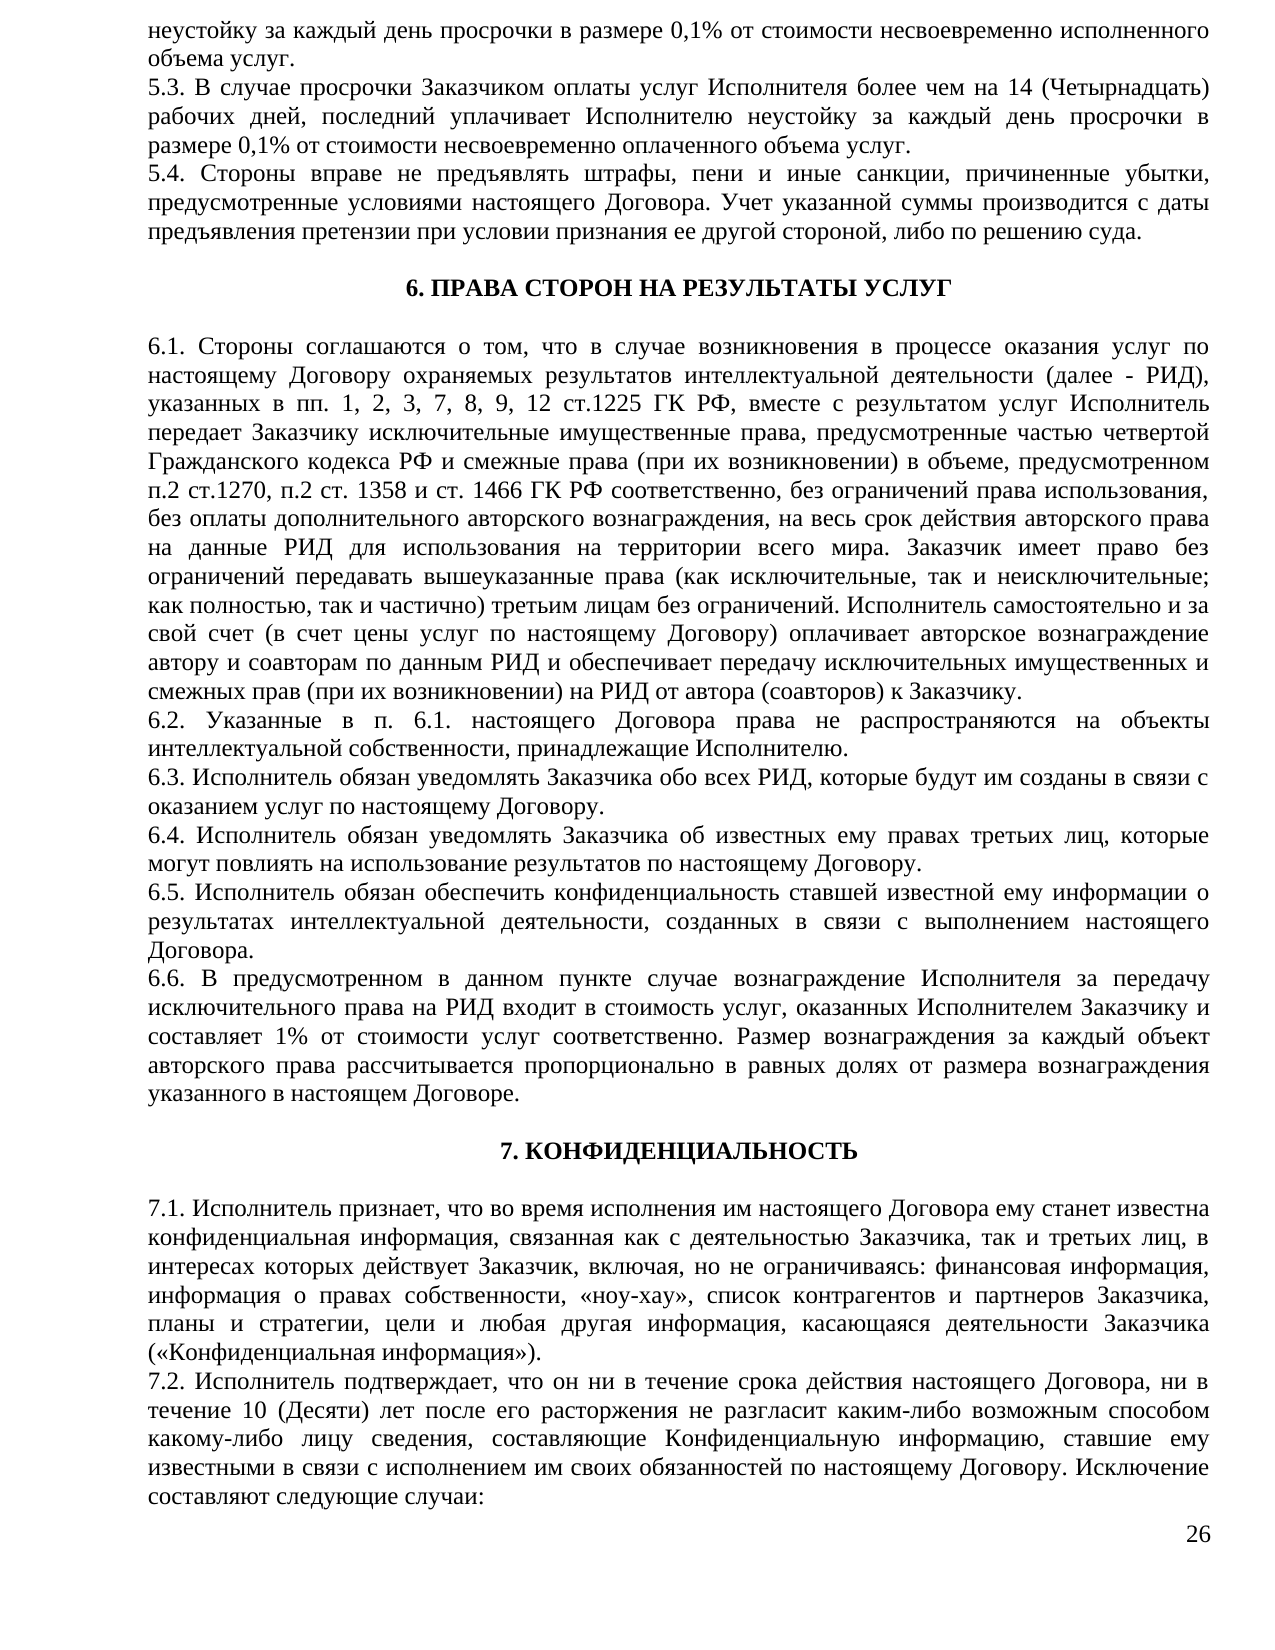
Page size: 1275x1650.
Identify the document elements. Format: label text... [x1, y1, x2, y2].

text 6.5. Исполнитель обязан обеспечить конфиденциальность ставшей известной ему информации о результатах интеллектуальной деятельности, созданных в связи с выполнением настоящего Договора. [148, 877, 1211, 963]
text 7.2. Исполнитель подтверждает, что он ни в течение срока действия настоящего Договора, ни в течение 10 (Десяти) лет после его расторжения не разгласит каким-либо возможным способом какому-либо лицу сведения, составляющие Конфиденциальную информацию, ставшие ему известными в связи с исполнением им своих обязанностей по настоящему Договору. Исключение составляют следующие случаи: [148, 1366, 1211, 1510]
text 7.1. Исполнитель признает, что во время исполнения им настоящего Договора ему станет известна конфиденциальная информация, связанная как с деятельностью Заказчика, так и третьих лиц, в интересах которых действует Заказчик, включая, но не ограничиваясь: финансовая информация, информация о правах собственности, «ноу-хау», список контрагентов и партнеров Заказчика, планы и стратегии, цели и любая другая информация, касающаяся деятельности Заказчика («Конфиденциальная информация»). [148, 1193, 1211, 1366]
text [148, 15, 1211, 72]
text 6.2. Указанные в п. 6.1. настоящего Договора права не распространяются на объекты интеллектуальной собственности, принадлежащие Исполнителю. [148, 705, 1211, 762]
text 5.4. Стороны вправе не предъявлять штрафы, пени и иные санкции, причиненные убытки, предусмотренные условиями настоящего Договора. Учет указанной суммы производится с даты предъявления претензии при условии признания ее другой стороной, либо по решению суда. [148, 158, 1211, 245]
text 6.6. В предусмотренном в данном пункте случае вознаграждение Исполнителя за передачу исключительного права на РИД входит в стоимость услуг, оказанных Исполнителем Заказчику и составляет 1% от стоимости услуг соответственно. Размер вознаграждения за каждый объект авторского права рассчитывается пропорционально в равных долях от размера вознаграждения указанного в настоящем Договоре. [148, 963, 1211, 1107]
text 6. ПРАВА СТОРОН НА РЕЗУЛЬТАТЫ УСЛУГ [148, 273, 1211, 302]
text 6.3. Исполнитель обязан уведомлять Заказчика обо всех РИД, которые будут им созданы в связи с оказанием услуг по настоящему Договору. [148, 762, 1211, 820]
text 5.3. В случае просрочки Заказчиком оплаты услуг Исполнителя более чем на 14 (Четырнадцать) рабочих дней, последний уплачивает Исполнителю неустойку за каждый день просрочки в размере 0,1% от стоимости несвоевременно оплаченного объема услуг. [148, 72, 1211, 158]
text 6.4. Исполнитель обязан уведомлять Заказчика об известных ему правах третьих лиц, которые могут повлиять на использование результатов по настоящему Договору. [148, 820, 1211, 877]
text 6.1. Стороны соглашаются о том, что в случае возникновения в процессе оказания услуг по настоящему Договору охраняемых результатов интеллектуальной деятельности (далее - РИД), указанных в пп. 1, 2, 3, 7, 8, 9, 12 ст.1225 ГК РФ, вместе с результатом услуг Исполнитель передает Заказчику исключительные имущественные права, предусмотренные частью четвертой Гражданского кодекса РФ и смежные права (при их возникновении) в объеме, предусмотренном п.2 ст.1270, п.2 ст. 1358 и ст. 1466 ГК РФ соответственно, без ограничений права использования, без оплаты дополнительного авторского вознаграждения, на весь срок действия авторского права на данные РИД для использования на территории всего мира. Заказчик имеет право без ограничений передавать вышеуказанные права (как исключительные, так и неисключительные; как полностью, так и частично) третьим лицам без ограничений. Исполнитель самостоятельно и за свой счет (в счет цены услуг по настоящему Договору) оплачивает авторское вознаграждение автору и соавторам по данным РИД и обеспечивает передачу исключительных имущественных и смежных прав (при их возникновении) на РИД от автора (соавторов) к Заказчику. [148, 331, 1211, 705]
text 7. КОНФИДЕНЦИАЛЬНОСТЬ [148, 1136, 1211, 1165]
